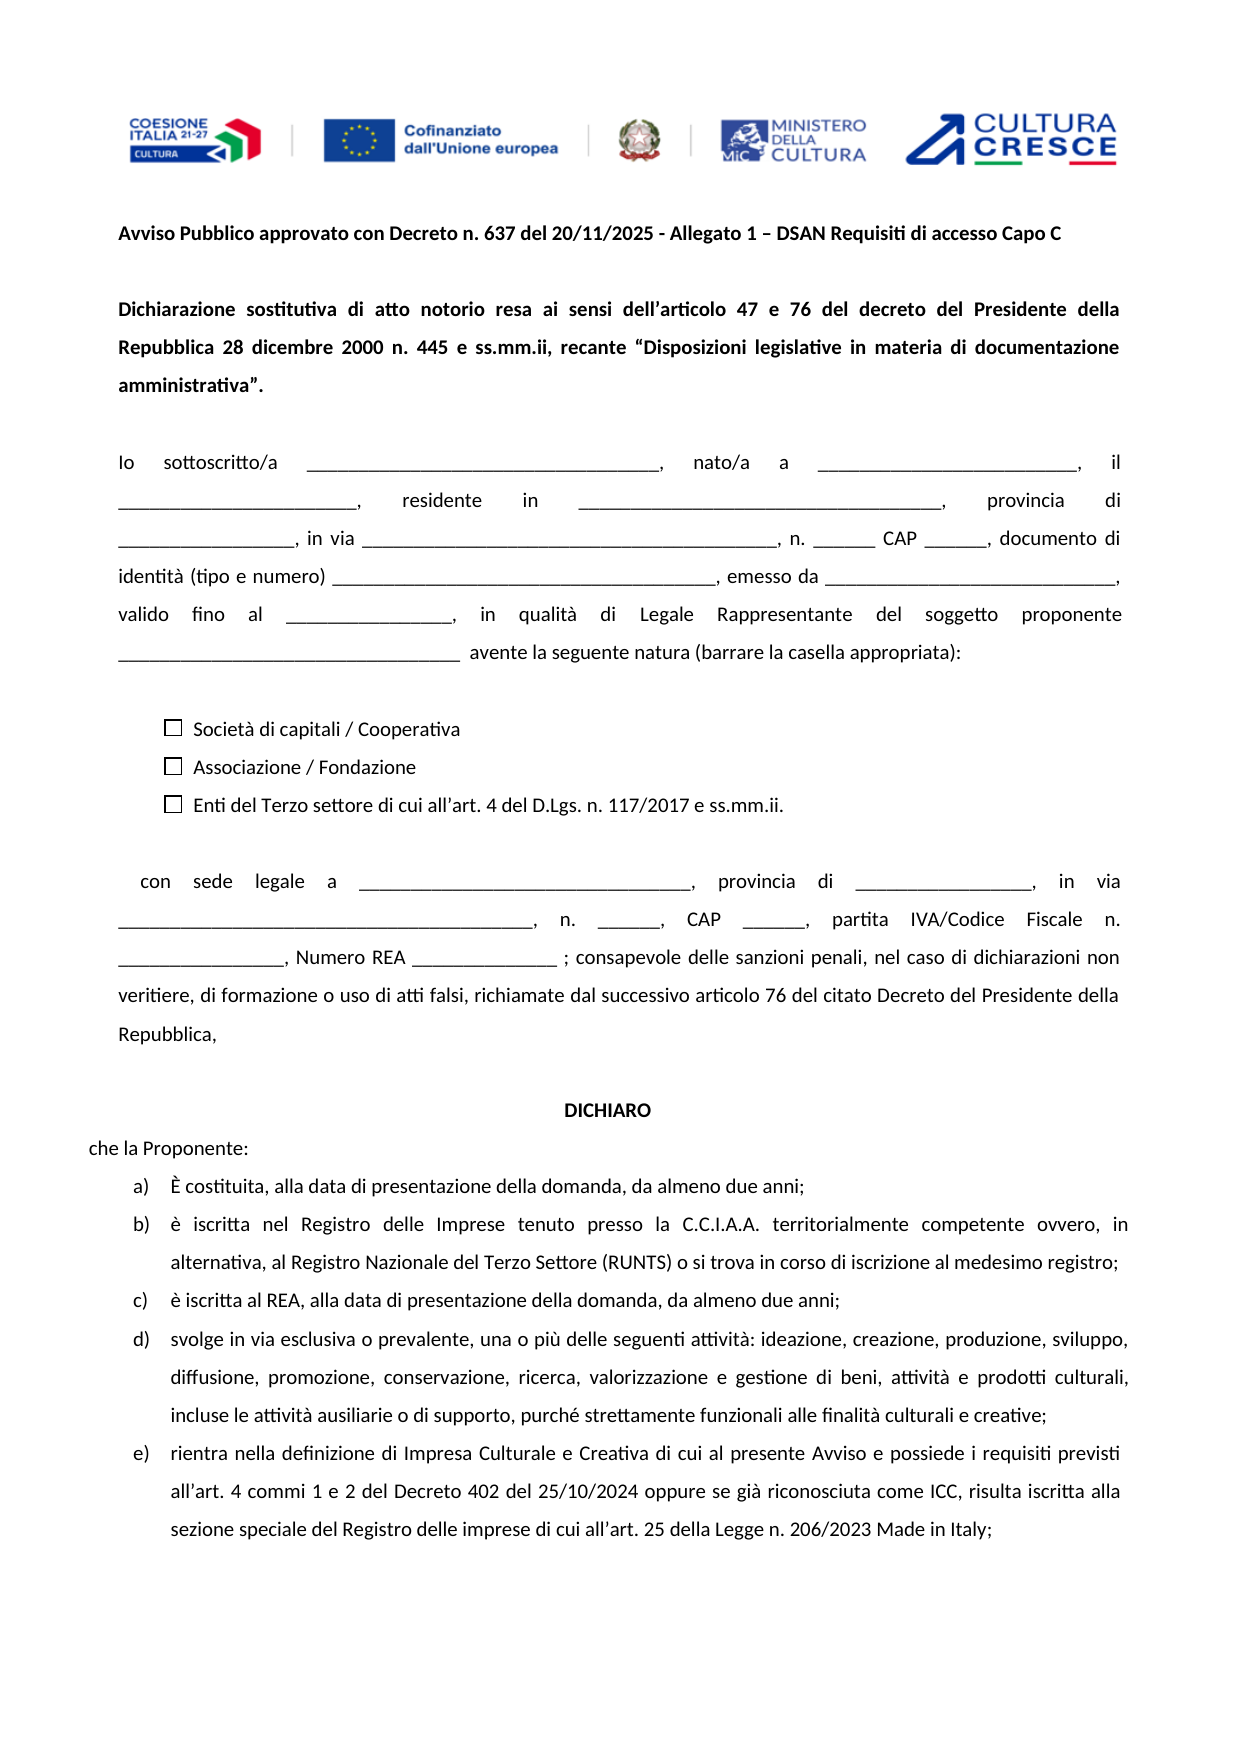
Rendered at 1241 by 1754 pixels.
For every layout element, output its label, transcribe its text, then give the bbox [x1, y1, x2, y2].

list è iscritta nel Registro delle Imprese tenuto presso la C.C.I.A.A. territorialmente competente ovvero, in alternativa, al Registro Nazionale del Terzo Settore (RUNTS) o si trova in corso di iscrizione al medesimo registro; [133, 1211, 1131, 1275]
text che la Proponente: [88, 1135, 1131, 1161]
text DICHIARO [88, 1097, 1122, 1122]
text con sede legale a ________________________________, provincia di _________________, in via ________________________________________, n. ______, CAP ______, partita IVA/Codice Fiscale n. ________________, Numero REA ______________ ; consapevole delle sanzioni penali, nel caso di dichiarazioni non veritiere, di formazione o uso di atti falsi, richiamate dal successivo articolo 76 del citato Decreto del Presidente della Repubblica, [118, 868, 1122, 1046]
picture [118, 101, 1123, 181]
list È costituita, alla data di presentazione della domanda, da almeno due anni; [133, 1173, 1131, 1199]
list svolge in via esclusiva o prevalente, una o più delle seguenti attività: ideazione, creazione, produzione, sviluppo, diffusione, promozione, conservazione, ricerca, valorizzazione e gestione di beni, attività e prodotti culturali, incluse le attività ausiliarie o di supporto, purché strettamente funzionali alle finalità culturali e creative; [133, 1326, 1131, 1427]
text Avviso Pubblico approvato con Decreto n. 637 del 20/11/2025 - Allegato 1 – DSAN Requisiti di accesso Capo C [118, 220, 1122, 246]
list è iscritta al REA, alla data di presentazione della domanda, da almeno due anni; [133, 1288, 1131, 1313]
picture [164, 795, 182, 813]
list rientra nella definizione di Impresa Culturale e Creativa di cui al presente Avviso e possiede i requisiti previsti all’art. 4 commi 1 e 2 del Decreto 402 del 25/10/2024 oppure se già riconosciuta come ICC, risulta iscritta alla sezione speciale del Registro delle imprese di cui all’art. 25 della Legge n. 206/2023 Made in Italy; [133, 1440, 1122, 1542]
picture [164, 719, 182, 736]
text Dichiarazione sostitutiva di atto notorio resa ai sensi dell’articolo 47 e 76 del decreto del Presidente della Repubblica 28 dicembre 2000 n. 445 e ss.mm.ii, recante “Disposizioni legislative in materia di documentazione amministrativa”. [118, 296, 1122, 398]
text Io sottoscritto/a __________________________________, nato/a a _________________________, il _______________________, residente in ___________________________________, provincia di _________________, in via ________________________________________, n. ______ CAP ______, documento di identità (tipo e numero) _____________________________________, emesso da ____________________________, valido fino al ________________, in qualità di Legale Rappresentante del soggetto proponente _________________________________ avente la seguente natura (barrare la casella appropriata): [118, 449, 1122, 665]
list Società di capitali / Cooperativa [163, 716, 1122, 741]
picture [164, 757, 182, 775]
list Enti del Terzo settore di cui all’art. 4 del D.Lgs. n. 117/2017 e ss.mm.ii. [163, 792, 1122, 817]
list Associazione / Fondazione [163, 754, 1122, 779]
